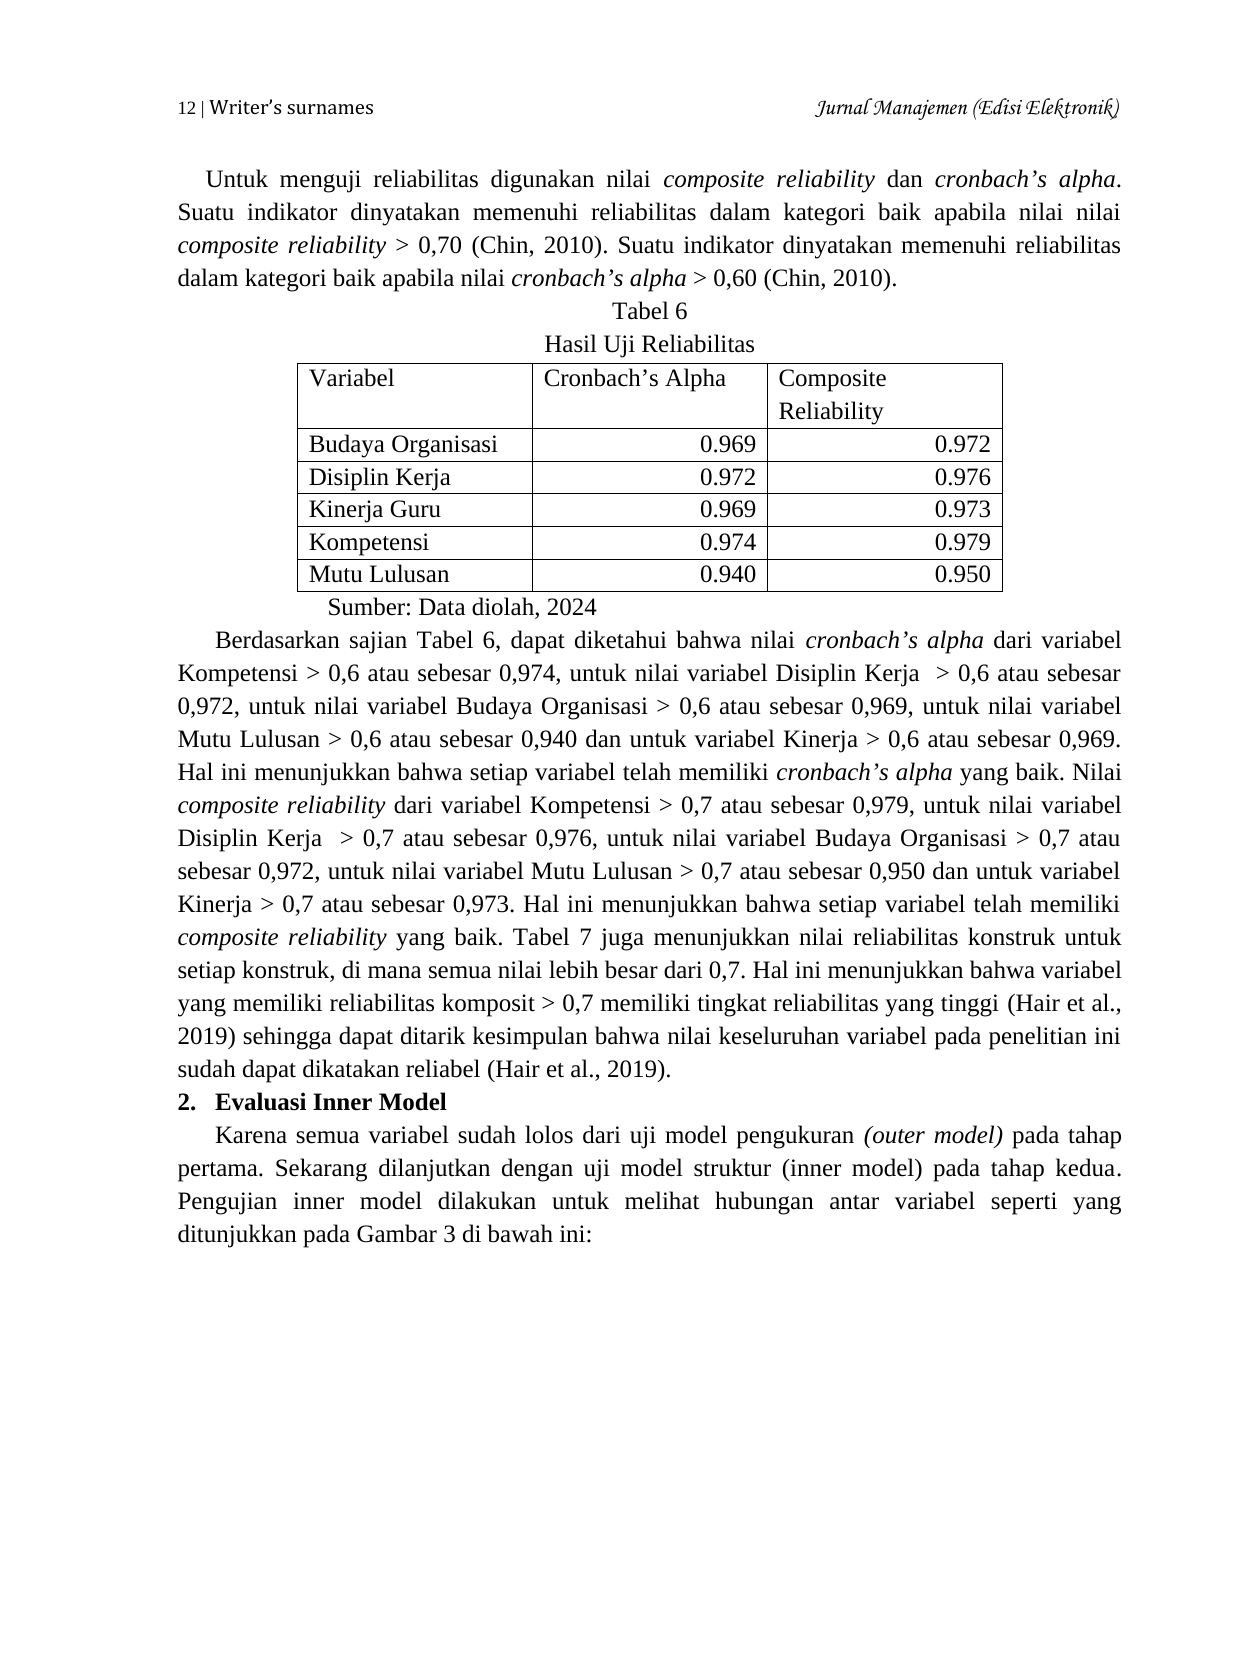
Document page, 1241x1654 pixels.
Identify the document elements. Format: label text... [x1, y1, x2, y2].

table_header Variabel [298, 364, 532, 428]
table_header Cronbach’s Alpha [533, 364, 767, 428]
text Tabel 6 Hasil Uji Reliabilitas [177, 296, 1122, 358]
table_cell 0.976 [768, 462, 1002, 493]
table_cell 0.969 [533, 494, 767, 526]
table_cell 0.974 [533, 527, 767, 558]
table_cell 0.979 [768, 527, 1002, 558]
table_cell 0.969 [533, 429, 767, 461]
text Untuk menguji reliabilitas digunakan nilai composite reliability dan cronbach’s alpha. Suatu indikator dinyatakan memenuhi reliabilitas dalam kategori baik apabila nilai nilai composite reliability > 0,70 (Chin, 2010). Suatu indikator dinyatakan memenuhi reliabilitas dalam kategori baik apabila nilai cronbach’s alpha > 0,60 (Chin, 2010). [177, 164, 1122, 292]
table_cell 0.973 [768, 494, 1002, 526]
text Berdasarkan sajian Tabel 6, dapat diketahui bahwa nilai cronbach’s alpha dari variabel Kompetensi > 0,6 atau sebesar 0,974, untuk nilai variabel Disiplin Kerja > 0,6 atau sebesar 0,972, untuk nilai variabel Budaya Organisasi > 0,6 atau sebesar 0,969, untuk nilai variabel Mutu Lulusan > 0,6 atau sebesar 0,940 dan untuk variabel Kinerja > 0,6 atau sebesar 0,969. Hal ini menunjukkan bahwa setiap variabel telah memiliki cronbach’s alpha yang baik. Nilai composite reliability dari variabel Kompetensi > 0,7 atau sebesar 0,979, untuk nilai variabel Disiplin Kerja > 0,7 atau sebesar 0,976, untuk nilai variabel Budaya Organisasi > 0,7 atau sebesar 0,972, untuk nilai variabel Mutu Lulusan > 0,7 atau sebesar 0,950 dan untuk variabel Kinerja > 0,7 atau sebesar 0,973. Hal ini menunjukkan bahwa setiap variabel telah memiliki composite reliability yang baik. Tabel 7 juga menunjukkan nilai reliabilitas konstruk untuk setiap konstruk, di mana semua nilai lebih besar dari 0,7. Hal ini menunjukkan bahwa variabel yang memiliki reliabilitas komposit > 0,7 memiliki tingkat reliabilitas yang tinggi (Hair et al., 2019) sehingga dapat ditarik kesimpulan bahwa nilai keseluruhan variabel pada penelitian ini sudah dapat dikatakan reliabel (Hair et al., 2019). [177, 625, 1122, 1083]
table_cell Kinerja Guru [298, 494, 532, 526]
table_cell Mutu Lulusan [298, 560, 532, 591]
table_cell Budaya Organisasi [298, 429, 532, 461]
table_cell 0.940 [533, 560, 767, 591]
table_header Composite Reliability [768, 364, 1002, 428]
table_cell 0.950 [768, 560, 1002, 591]
table_cell 0.972 [533, 462, 767, 493]
table_cell 0.972 [768, 429, 1002, 461]
table_cell Disiplin Kerja [298, 462, 532, 493]
text Sumber: Data diolah, 2024 [252, 592, 1122, 621]
table_cell Kompetensi [298, 527, 532, 558]
list Evaluasi Inner Model [177, 1087, 1122, 1116]
text Karena semua variabel sudah lolos dari uji model pengukuran (outer model) pada tahap pertama. Sekarang dilanjutkan dengan uji model struktur (inner model) pada tahap kedua. Pengujian inner model dilakukan untuk melihat hubungan antar variabel seperti yang ditunjukkan pada Gambar 3 di bawah ini: [177, 1120, 1122, 1248]
